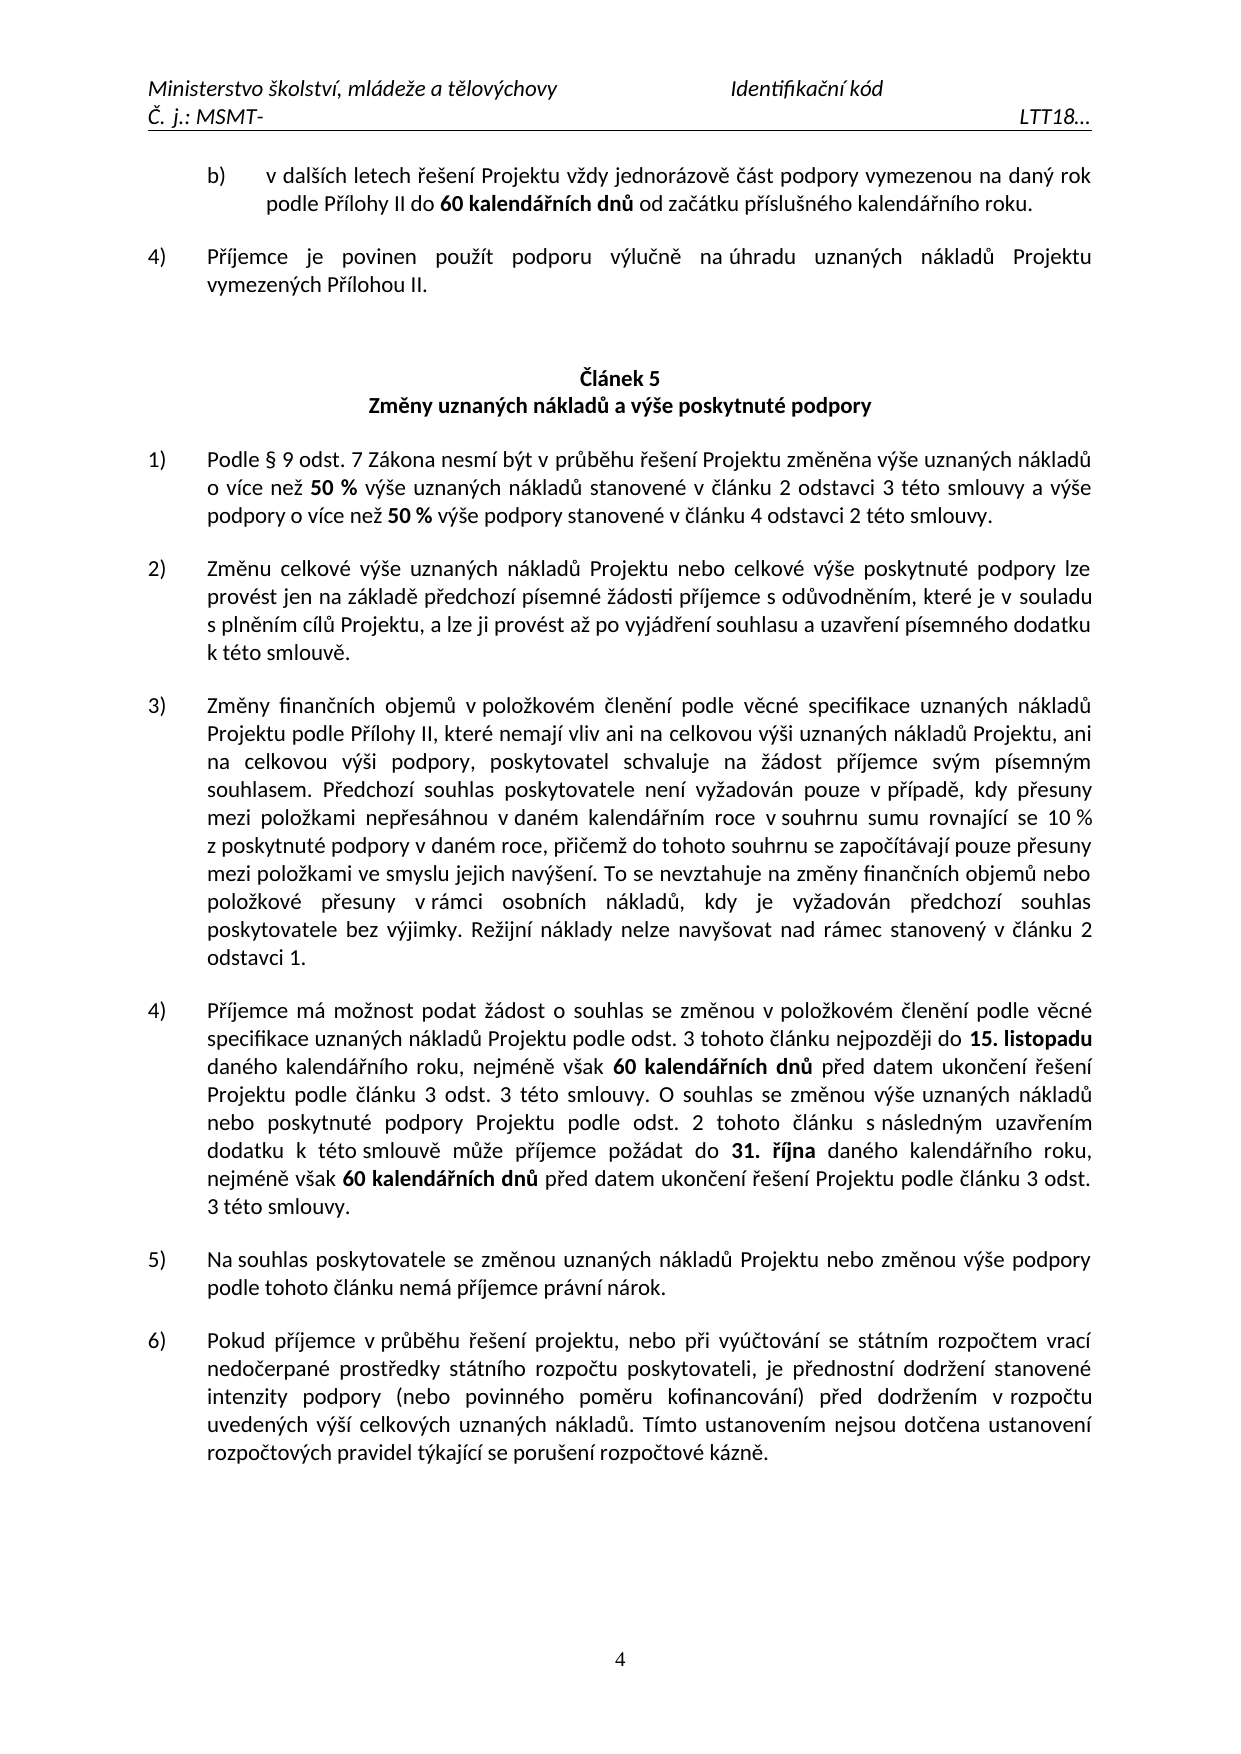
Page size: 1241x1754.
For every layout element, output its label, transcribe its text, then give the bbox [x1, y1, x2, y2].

text Změny uznaných nákladů a výše poskytnuté podpory [148, 392, 1092, 420]
list Změny finančních objemů v položkovém členění podle věcné specifikace uznaných nákladů Projektu podle Přílohy II, které nemají vliv ani na celkovou výši uznaných nákladů Projektu, ani na celkovou výši podpory, poskytovatel schvaluje na žádost příjemce svým písemným souhlasem. Předchozí souhlas poskytovatele není vyžadován pouze v případě, kdy přesuny mezi položkami nepřesáhnou v daném kalendářním roce v souhrnu sumu rovnající se 10 % z poskytnuté podpory v daném roce, přičemž do tohoto souhrnu se započítávají pouze přesuny mezi položkami ve smyslu jejich navýšení. To se nevztahuje na změny finančních objemů nebo položkové přesuny v rámci osobních nákladů, kdy je vyžadován předchozí souhlas poskytovatele bez výjimky. Režijní náklady nelze navyšovat nad rámec stanovený v článku 2 odstavci 1. [148, 691, 1092, 971]
list Změnu celkové výše uznaných nákladů Projektu nebo celkové výše poskytnuté podpory lze provést jen na základě předchozí písemné žádosti příjemce s odůvodněním, které je v souladu s plněním cílů Projektu, a lze ji provést až po vyjádření souhlasu a uzavření písemného dodatku k této smlouvě. [148, 554, 1092, 666]
text Článek 5 [148, 364, 1092, 392]
list Podle § 9 odst. 7 Zákona nesmí být v průběhu řešení Projektu změněna výše uznaných nákladů o více než 50 % výše uznaných nákladů stanovené v článku 2 odstavci 3 této smlouvy a výše podpory o více než 50 % výše podpory stanovené v článku 4 odstavci 2 této smlouvy. [148, 445, 1092, 529]
list Příjemce je povinen použít podporu výlučně na úhradu uznaných nákladů Projektu vymezených Přílohou II. [148, 242, 1092, 298]
list v dalších letech řešení Projektu vždy jednorázově část podpory vymezenou na daný rok podle Přílohy II do 60 kalendářních dnů od začátku příslušného kalendářního roku. [207, 161, 1092, 217]
list Na souhlas poskytovatele se změnou uznaných nákladů Projektu nebo změnou výše podpory podle tohoto článku nemá příjemce právní nárok. [148, 1245, 1092, 1301]
list Pokud příjemce v průběhu řešení projektu, nebo při vyúčtování se státním rozpočtem vrací nedočerpané prostředky státního rozpočtu poskytovateli, je přednostní dodržení stanovené intenzity podpory (nebo povinného poměru kofinancování) před dodržením v rozpočtu uvedených výší celkových uznaných nákladů. Tímto ustanovením nejsou dotčena ustanovení rozpočtových pravidel týkající se porušení rozpočtové kázně. [148, 1326, 1092, 1466]
list Příjemce má možnost podat žádost o souhlas se změnou v položkovém členění podle věcné specifikace uznaných nákladů Projektu podle odst. 3 tohoto článku nejpozději do 15. listopadu daného kalendářního roku, nejméně však 60 kalendářních dnů před datem ukončení řešení Projektu podle článku 3 odst. 3 této smlouvy. O souhlas se změnou výše uznaných nákladů nebo poskytnuté podpory Projektu podle odst. 2 tohoto článku s následným uzavřením dodatku k této smlouvě může příjemce požádat do 31. října daného kalendářního roku, nejméně však 60 kalendářních dnů před datem ukončení řešení Projektu podle článku 3 odst. 3 této smlouvy. [148, 996, 1092, 1220]
